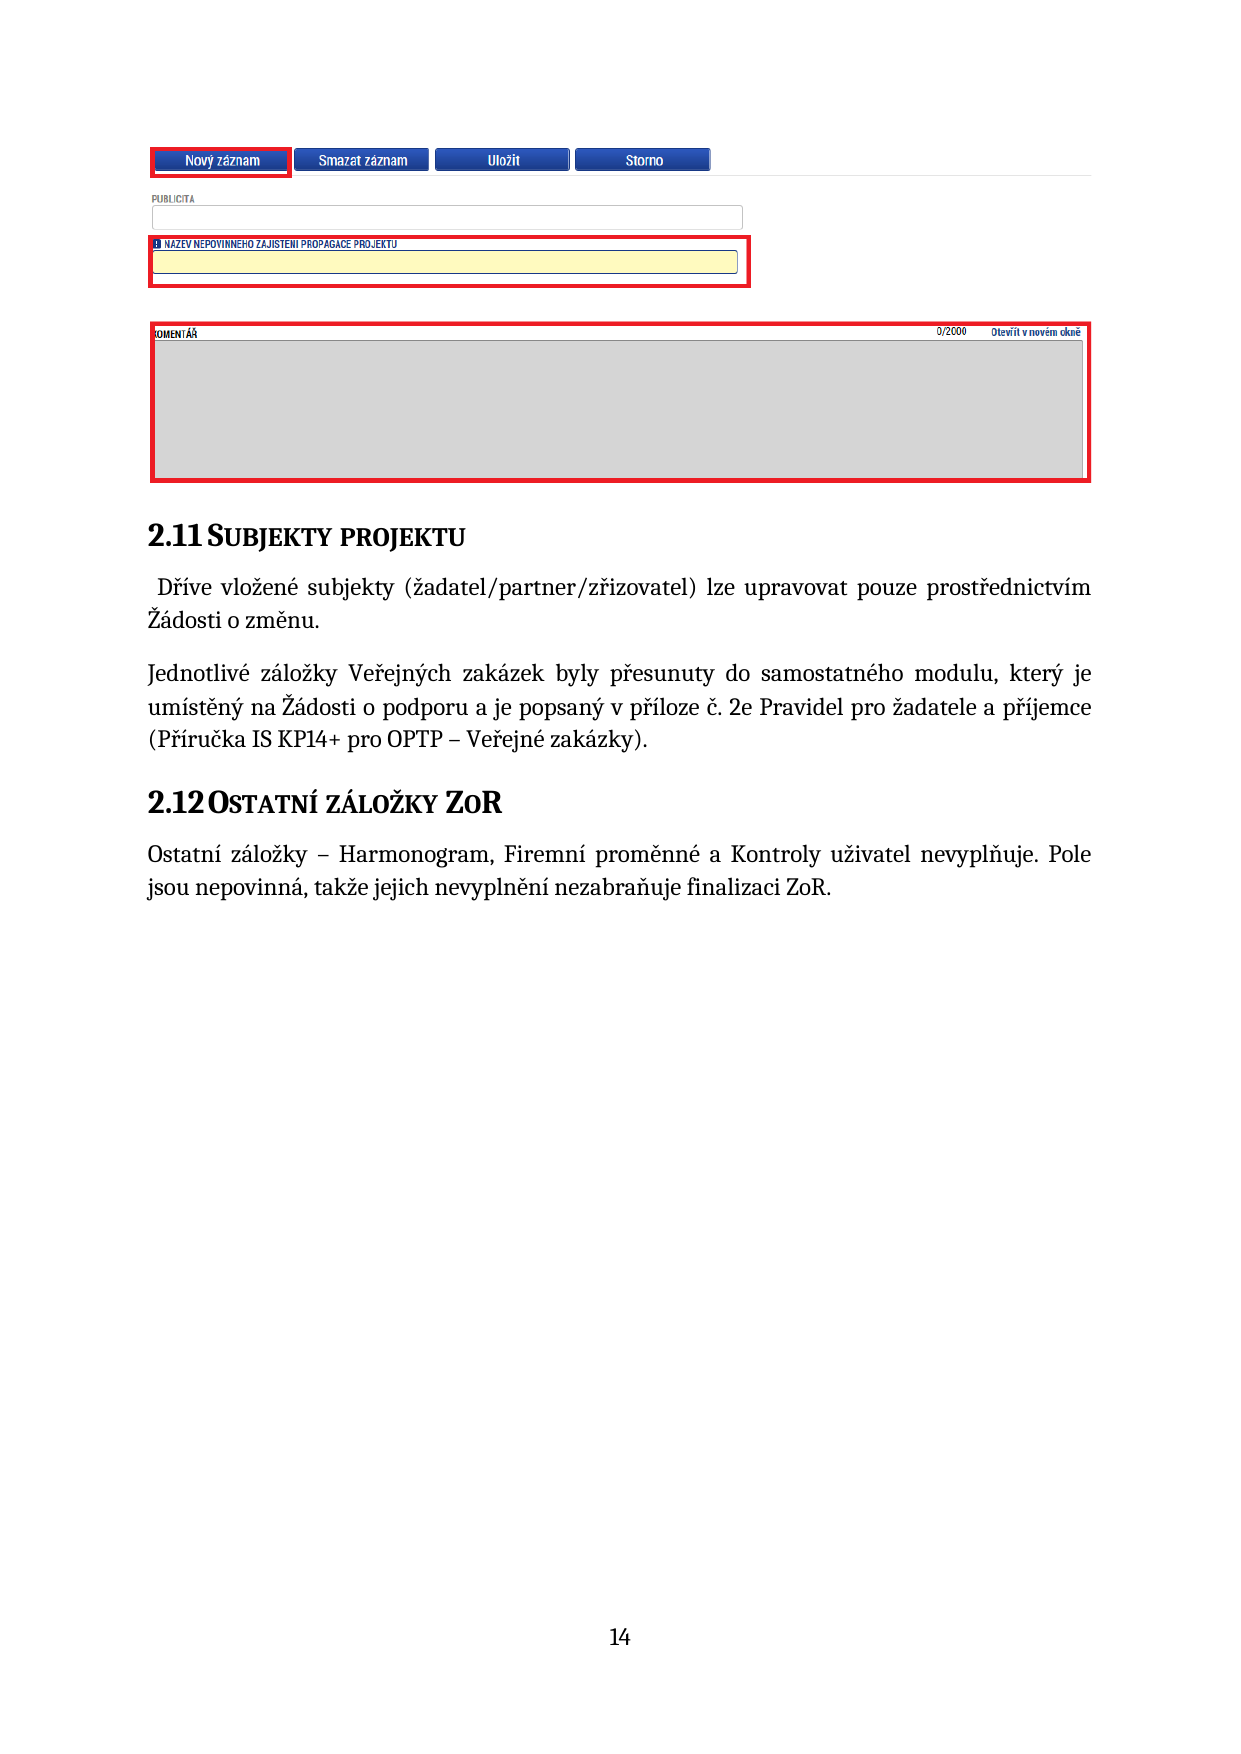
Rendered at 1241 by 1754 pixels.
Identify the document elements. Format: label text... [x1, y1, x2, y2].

subtitle Ostatní záložky ZoR [148, 783, 1093, 822]
text Ostatní záložky – Harmonogram, Firemní proměnné a Kontroly uživatel nevyplňuje. Pole jsou nepovinná, takže jejich nevyplnění nezabraňuje finalizaci ZoR. [148, 840, 1093, 902]
picture [147, 147, 1092, 487]
subtitle Subjekty projektu [148, 516, 1093, 554]
text Jednotlivé záložky Veřejných zakázek byly přesunuty do samostatného modulu, který je umístěný na Žádosti o podporu a je popsaný v příloze č. 2e Pravidel pro žadatele a příjemce (Příručka IS KP14+ pro OPTP – Veřejné zakázky). [148, 659, 1093, 754]
text Dříve vložené subjekty (žadatel/partner/zřizovatel) lze upravovat pouze prostřednictvím Žádosti o změnu. [148, 572, 1093, 634]
